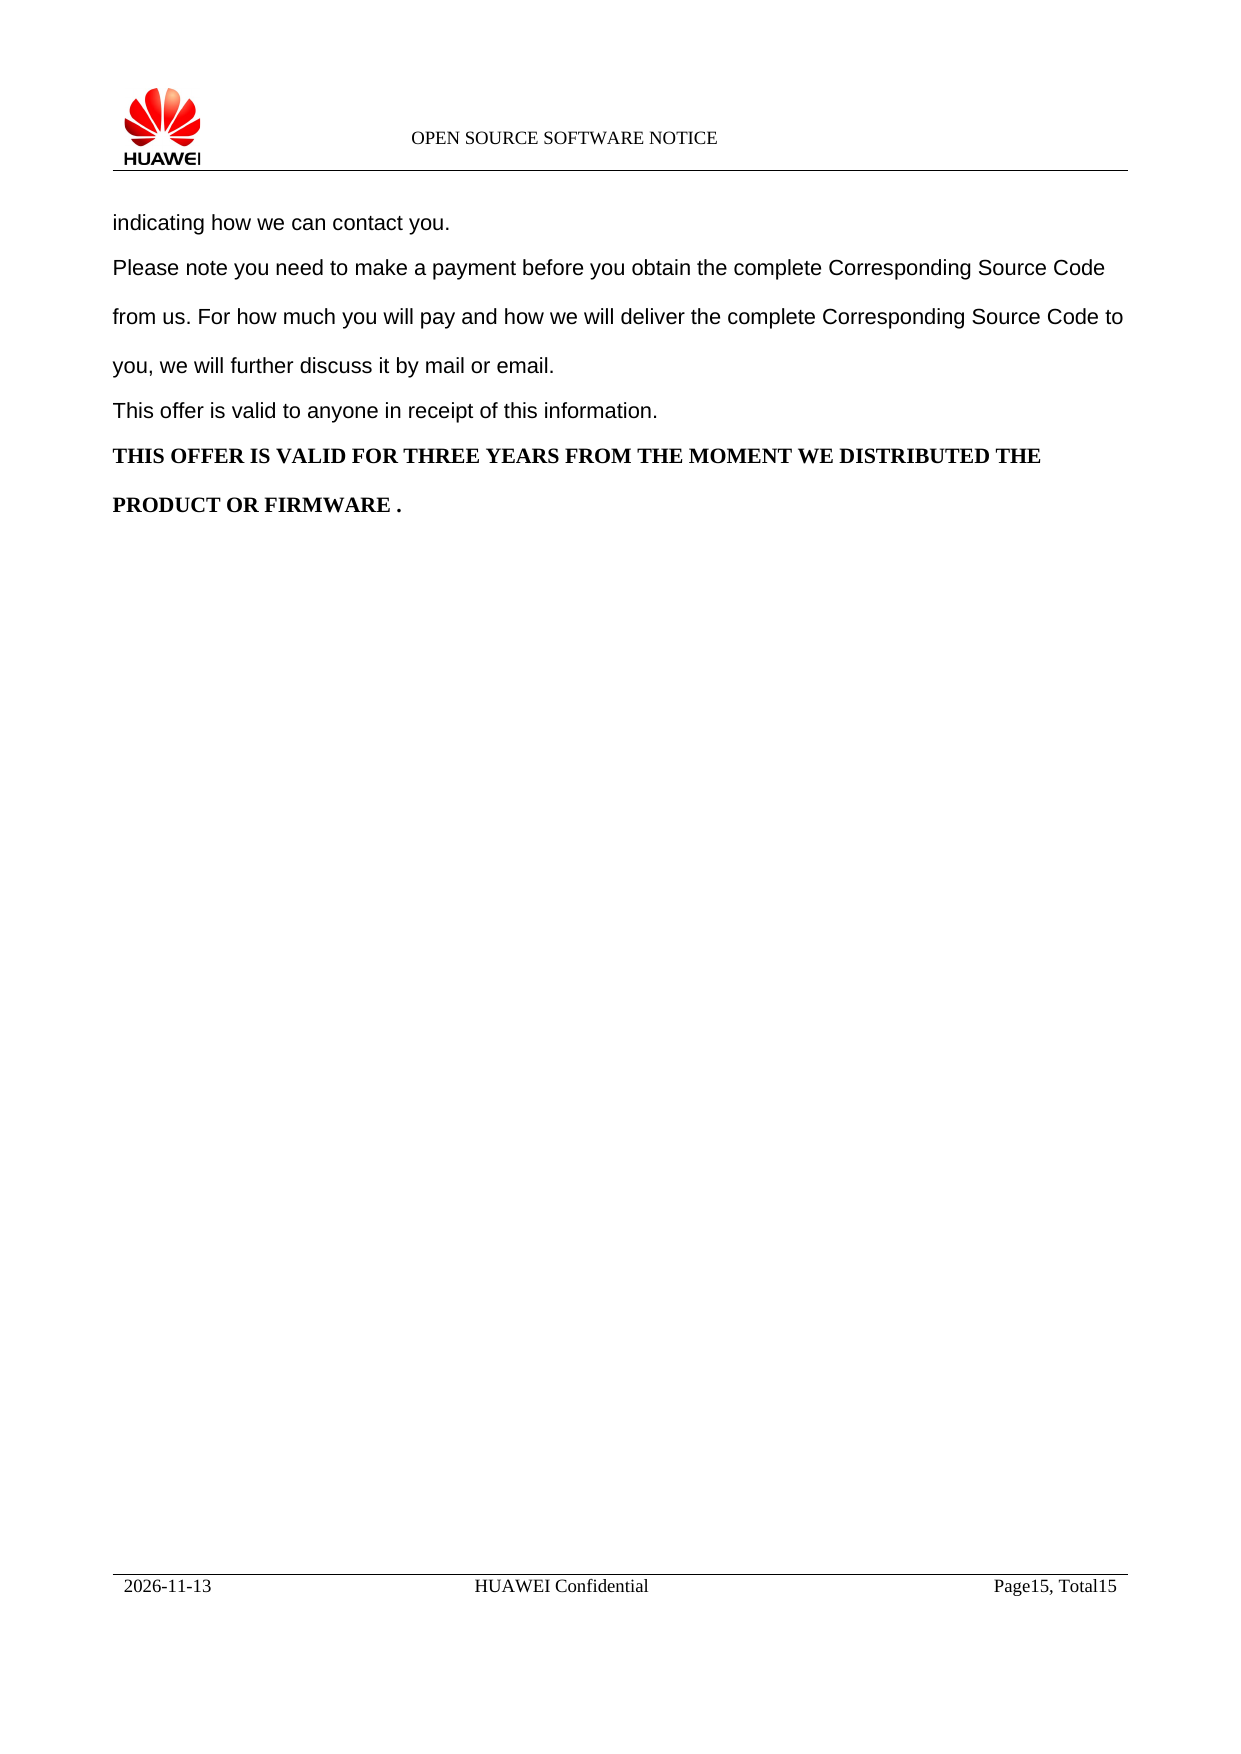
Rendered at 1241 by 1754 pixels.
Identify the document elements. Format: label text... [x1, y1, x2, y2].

text This offer is valid to anyone in receipt of this information. [112, 394, 1128, 427]
picture [124, 88, 201, 165]
text This offer is valid for three years from the moment we distributed the product or firmware . [112, 439, 1128, 520]
text Please note you need to make a payment before you obtain the complete Corresponding Source Code from us. For how much you will pay and how we will deliver the complete Corresponding Source Code to you, we will further discuss it by mail or email. [112, 251, 1128, 381]
text detailing the name of the product and the firmware version for which you need the source code and indicating how we can contact you. [112, 206, 1128, 239]
